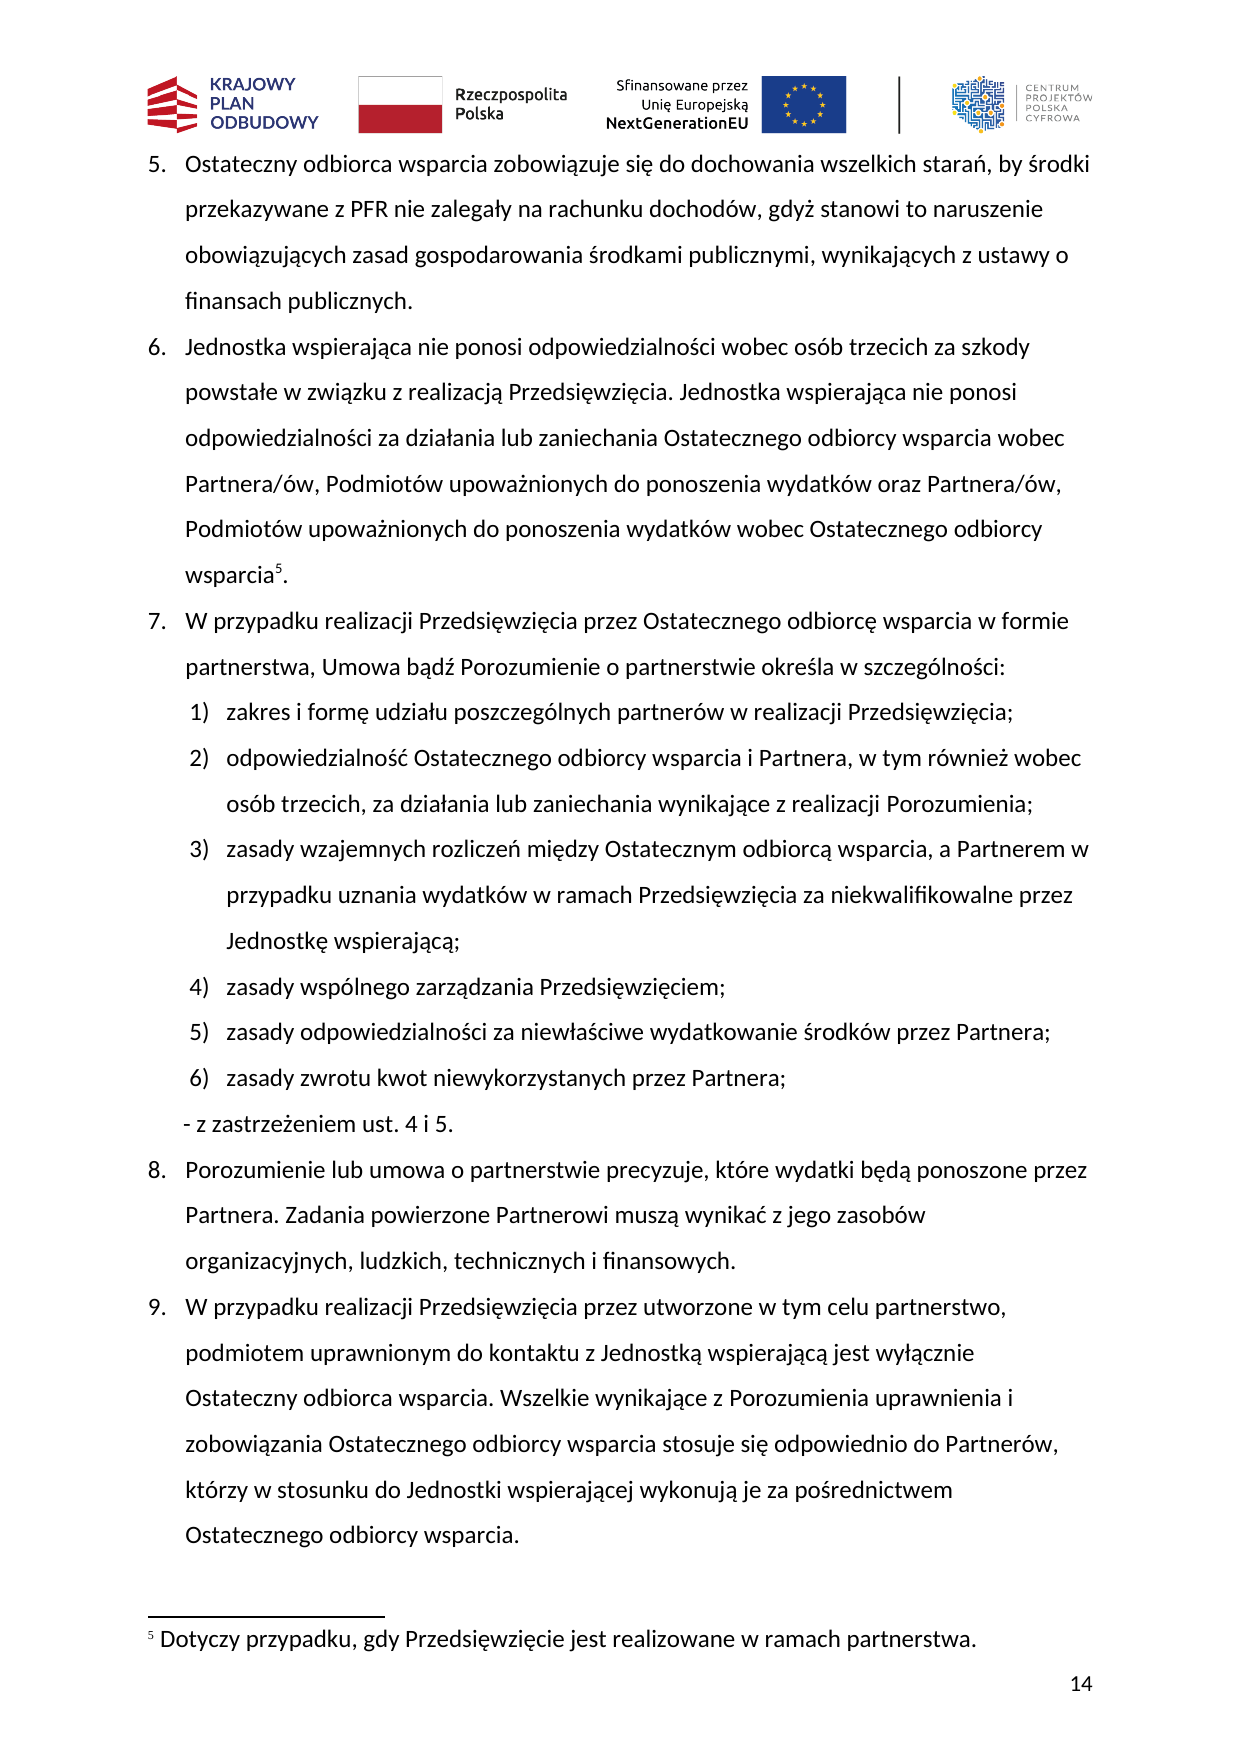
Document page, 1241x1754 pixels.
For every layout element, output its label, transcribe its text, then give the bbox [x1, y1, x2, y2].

list odpowiedzialność Ostatecznego odbiorcy wsparcia i Partnera, w tym również wobec osób trzecich, za działania lub zaniechania wynikające z realizacji Porozumienia; [189, 742, 1092, 818]
text - z zastrzeżeniem ust. 4 i 5. [177, 1108, 1092, 1138]
list zakres i formę udziału poszczególnych partnerów w realizacji Przedsięwzięcia; [189, 696, 1092, 727]
list zasady wspólnego zarządzania Przedsięwzięciem; [189, 971, 1092, 1001]
list Porozumienie lub umowa o partnerstwie precyzuje, które wydatki będą ponoszone przez Partnera. Zadania powierzone Partnerowi muszą wynikać z jego zasobów organizacyjnych, ludzkich, technicznych i finansowych. [148, 1154, 1092, 1276]
list W przypadku realizacji Przedsięwzięcia przez Ostatecznego odbiorcę wsparcia w formie partnerstwa, Umowa bądź Porozumienie o partnerstwie określa w szczególności: [148, 605, 1092, 681]
list Ostateczny odbiorca wsparcia zobowiązuje się do dochowania wszelkich starań, by środki przekazywane z PFR nie zalegały na rachunku dochodów, gdyż stanowi to naruszenie obowiązujących zasad gospodarowania środkami publicznymi, wynikających z ustawy o finansach publicznych. [148, 148, 1092, 315]
list zasady odpowiedzialności za niewłaściwe wydatkowanie środków przez Partnera; [189, 1017, 1092, 1047]
picture [147, 76, 1093, 134]
list Jednostka wspierająca nie ponosi odpowiedzialności wobec osób trzecich za szkody powstałe w związku z realizacją Przedsięwzięcia. Jednostka wspierająca nie ponosi odpowiedzialności za działania lub zaniechania Ostatecznego odbiorcy wsparcia wobec Partnera/ów, Podmiotów upoważnionych do ponoszenia wydatków oraz Partnera/ów, Podmiotów upoważnionych do ponoszenia wydatków wobec Ostatecznego odbiorcy wsparcia. [148, 331, 1092, 590]
list zasady wzajemnych rozliczeń między Ostatecznym odbiorcą wsparcia, a Partnerem w przypadku uznania wydatków w ramach Przedsięwzięcia za niekwalifikowalne przez Jednostkę wspierającą; [189, 834, 1092, 956]
list W przypadku realizacji Przedsięwzięcia przez utworzone w tym celu partnerstwo, podmiotem uprawnionym do kontaktu z Jednostką wspierającą jest wyłącznie Ostateczny odbiorca wsparcia. Wszelkie wynikające z Porozumienia uprawnienia i zobowiązania Ostatecznego odbiorcy wsparcia stosuje się odpowiednio do Partnerów, którzy w stosunku do Jednostki wspierającej wykonują je za pośrednictwem Ostatecznego odbiorcy wsparcia. [148, 1291, 1092, 1550]
list zasady zwrotu kwot niewykorzystanych przez Partnera; [189, 1062, 1092, 1093]
